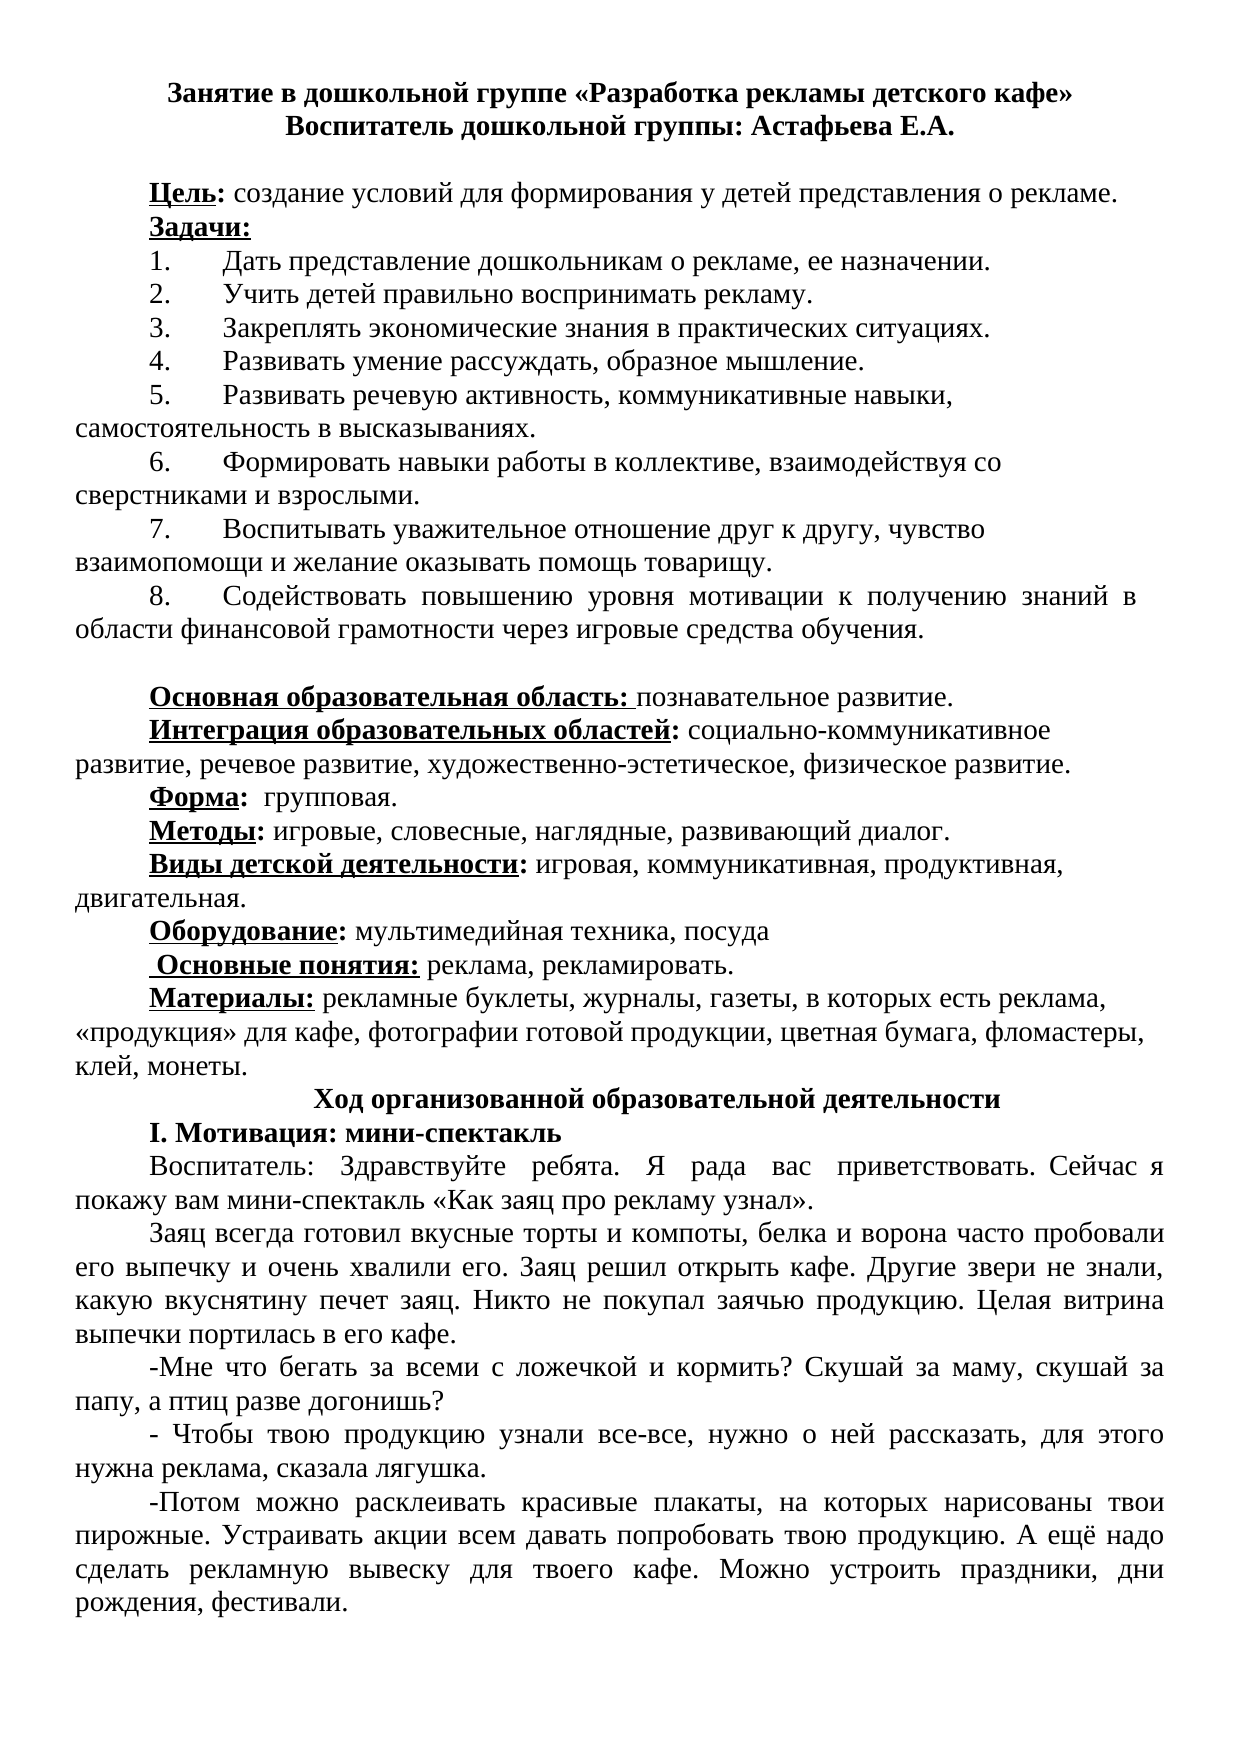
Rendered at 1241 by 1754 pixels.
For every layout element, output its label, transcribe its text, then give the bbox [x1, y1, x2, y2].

text Цель: создание условий для формирования у детей представления о рекламе. [75, 176, 1165, 209]
text Занятие в дошкольной группе «Разработка рекламы детского кафе» [75, 75, 1165, 108]
text Задачи: [75, 209, 1165, 243]
text Материалы: рекламные буклеты, журналы, газеты, в которых есть реклама, «продукция» для кафе, фотографии готовой продукции, цветная бумага, фломастеры, клей, монеты. [75, 981, 1165, 1081]
text Воспитатель дошкольной группы: Астафьева Е.А. [75, 108, 1165, 142]
list Содействовать повышению уровня мотивации к получению знаний в области финансовой грамотности через игровые средства обучения. [75, 578, 1165, 645]
text Основные понятия: реклама, рекламировать. [75, 947, 1165, 981]
text Оборудование: мультимедийная техника, посуда [75, 913, 1165, 947]
list Развивать речевую активность, коммуникативные навыки, самостоятельность в высказываниях. [75, 377, 1165, 444]
list Учить детей правильно воспринимать рекламу. [75, 276, 1165, 310]
text Форма: групповая. [75, 779, 1165, 813]
text Виды детской деятельности: игровая, коммуникативная, продуктивная, двигательная. [75, 846, 1165, 913]
list Формировать навыки работы в коллективе, взаимодействуя со сверстниками и взрослыми. [75, 444, 1165, 511]
text Ход организованной образовательной деятельности [75, 1081, 1165, 1115]
list Закреплять экономические знания в практических ситуациях. [75, 310, 1165, 343]
text -Мне что бегать за всеми с ложечкой и кормить? Скушай за маму, скушай за папу, а птиц разве догонишь? [75, 1349, 1165, 1417]
text Воспитатель: Здравствуйте ребята. Я рада вас приветствовать. Сейчас я покажу вам мини-спектакль «Как заяц про рекламу узнал». [75, 1148, 1165, 1215]
text I. Мотивация: мини-спектакль [75, 1115, 1165, 1148]
text Основная образовательная область: познавательное развитие. [75, 679, 1165, 712]
list Воспитывать уважительное отношение друг к другу, чувство взаимопомощи и желание оказывать помощь товарищу. [75, 511, 1165, 578]
list Дать представление дошкольникам о рекламе, ее назначении. [75, 243, 1165, 276]
text Интеграция образовательных областей: социально-коммуникативное развитие, речевое развитие, художественно-эстетическое, физическое развитие. [75, 712, 1165, 779]
list Развивать умение рассуждать, образное мышление. [75, 343, 1165, 377]
text Заяц всегда готовил вкусные торты и компоты, белка и ворона часто пробовали его выпечку и очень хвалили его. Заяц решил открыть кафе. Другие звери не знали, какую вкуснятину печет заяц. Никто не покупал заячью продукцию. Целая витрина выпечки портилась в его кафе. [75, 1215, 1165, 1349]
text - Чтобы твою продукцию узнали все-все, нужно о ней рассказать, для этого нужна реклама, сказала лягушка. [75, 1417, 1165, 1484]
text Методы: игровые, словесные, наглядные, развивающий диалог. [75, 813, 1165, 846]
text -Потом можно расклеивать красивые плакаты, на которых нарисованы твои пирожные. Устраивать акции всем давать попробовать твою продукцию. А ещё надо сделать рекламную вывеску для твоего кафе. Можно устроить праздники, дни рождения, фестивали. [75, 1484, 1165, 1618]
